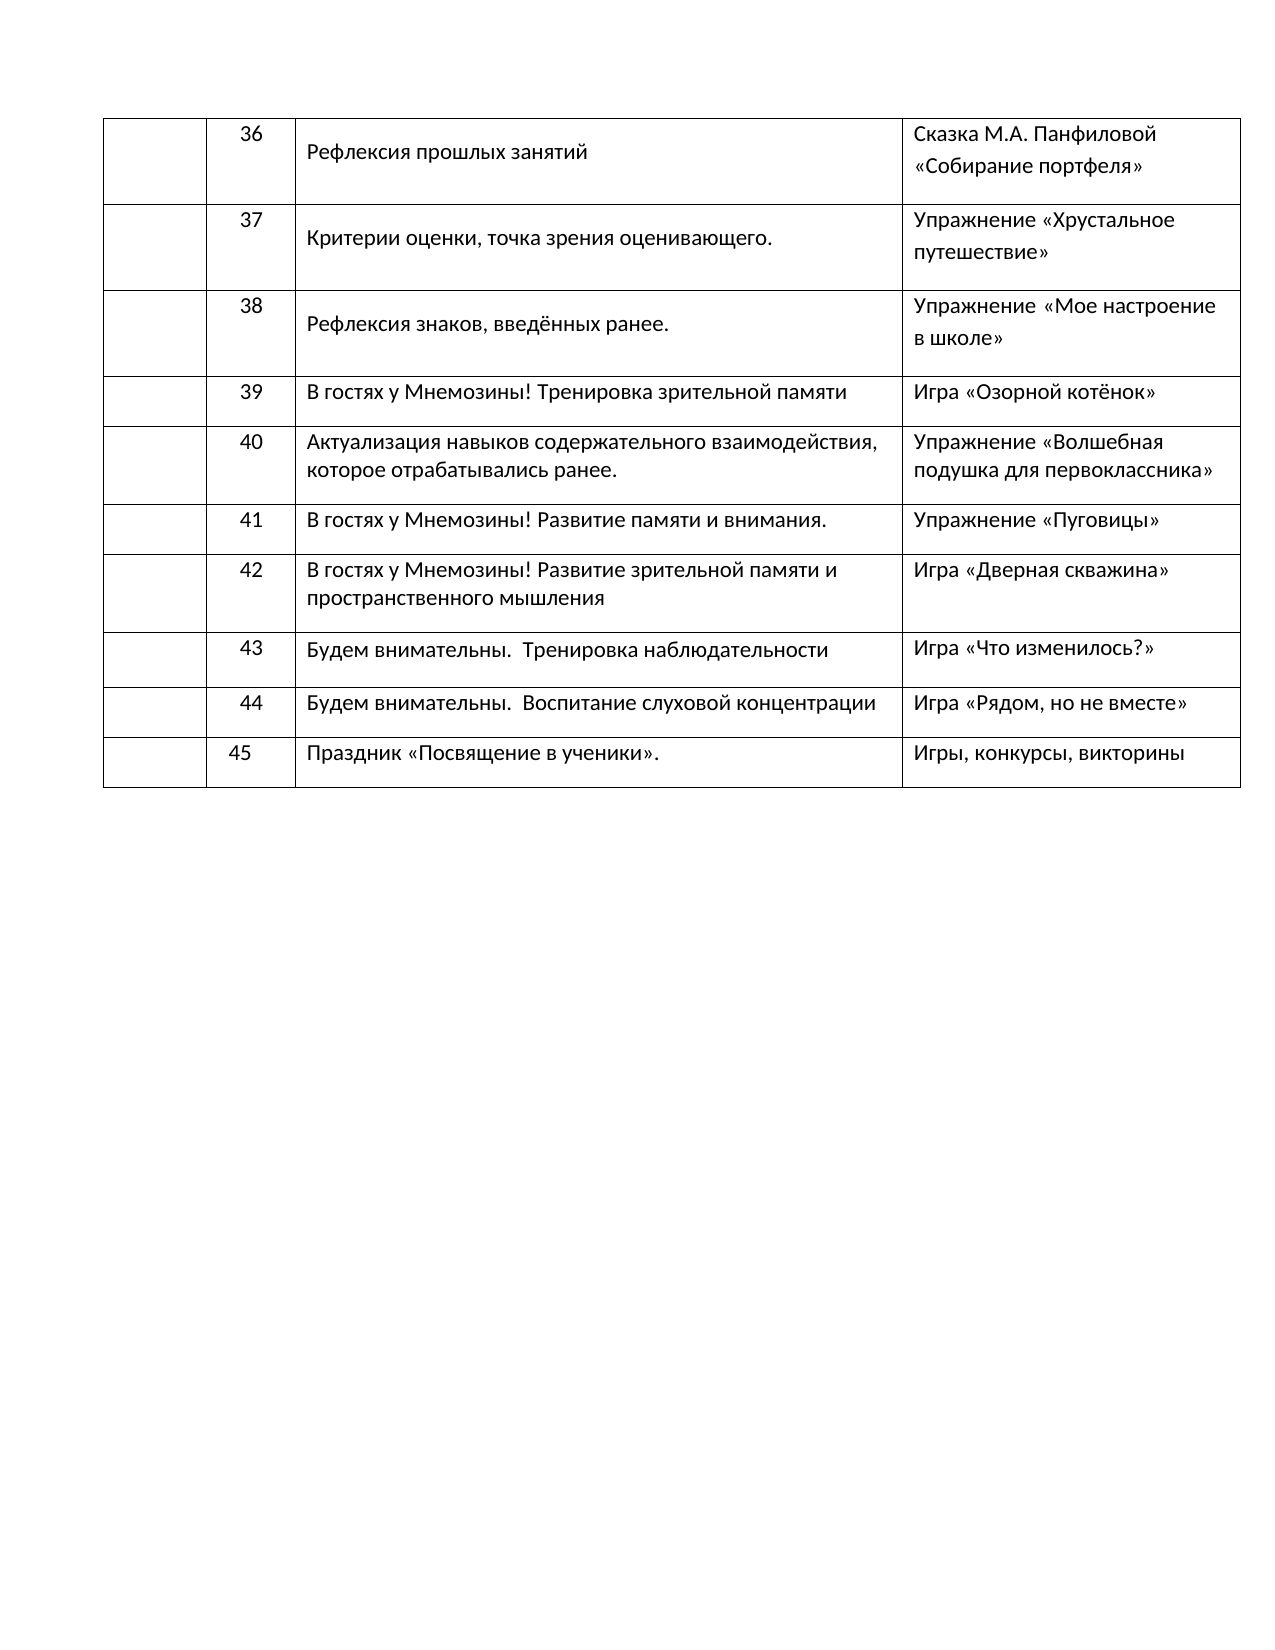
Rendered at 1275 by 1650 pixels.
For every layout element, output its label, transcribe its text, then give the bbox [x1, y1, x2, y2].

table_cell Упражнение «Волшебная подушка для первоклассника» [903, 427, 1240, 504]
table_cell [104, 555, 206, 632]
table_cell [104, 119, 206, 204]
table_cell Упражнение «Пуговицы» [903, 505, 1240, 554]
table_cell Будем внимательны. Тренировка наблюдательности [296, 633, 902, 687]
table_cell [104, 505, 206, 554]
table_cell [104, 427, 206, 504]
table_cell 45 [207, 738, 295, 787]
table_cell В гостях у Мнемозины! Развитие зрительной памяти и пространственного мышления [296, 555, 902, 632]
table_cell Рефлексия знаков, введённых ранее. [296, 291, 902, 376]
table_cell 42 [207, 555, 295, 632]
table_cell В гостях у Мнемозины! Тренировка зрительной памяти [296, 377, 902, 426]
table_cell В гостях у Мнемозины! Развитие памяти и внимания. [296, 505, 902, 554]
table_cell 39 [207, 377, 295, 426]
table_cell Игра «Что изменилось?» [903, 633, 1240, 687]
table_cell [104, 377, 206, 426]
table_cell 37 [207, 205, 295, 290]
table_cell Сказка М.А. Панфиловой «Собирание портфеля» [903, 119, 1240, 204]
table_cell 44 [207, 688, 295, 737]
table_cell 43 [207, 633, 295, 687]
table_cell 41 [207, 505, 295, 554]
table_cell [104, 205, 206, 290]
table_cell Будем внимательны. Воспитание слуховой концентрации [296, 688, 902, 737]
table_cell 38 [207, 291, 295, 376]
table_cell [104, 688, 206, 737]
table_cell 40 [207, 427, 295, 504]
table_cell Критерии оценки, точка зрения оценивающего. [296, 205, 902, 290]
table_cell Актуализация навыков содержательного взаимодействия, которое отрабатывались ранее. [296, 427, 902, 504]
table_cell [104, 291, 206, 376]
table_cell Игры, конкурсы, викторины [903, 738, 1240, 787]
table_cell 36 [207, 119, 295, 204]
table_cell Упражнение «Хрустальное путешествие» [903, 205, 1240, 290]
table_cell Праздник «Посвящение в ученики». [296, 738, 902, 787]
table_cell Упражнение «Мое настроение в школе» [903, 291, 1240, 376]
table_cell Рефлексия прошлых занятий [296, 119, 902, 204]
table_cell Игра «Озорной котёнок» [903, 377, 1240, 426]
table_cell [104, 738, 206, 787]
table_cell [104, 633, 206, 687]
table_cell Игра «Рядом, но не вместе» [903, 688, 1240, 737]
table_cell Игра «Дверная скважина» [903, 555, 1240, 632]
